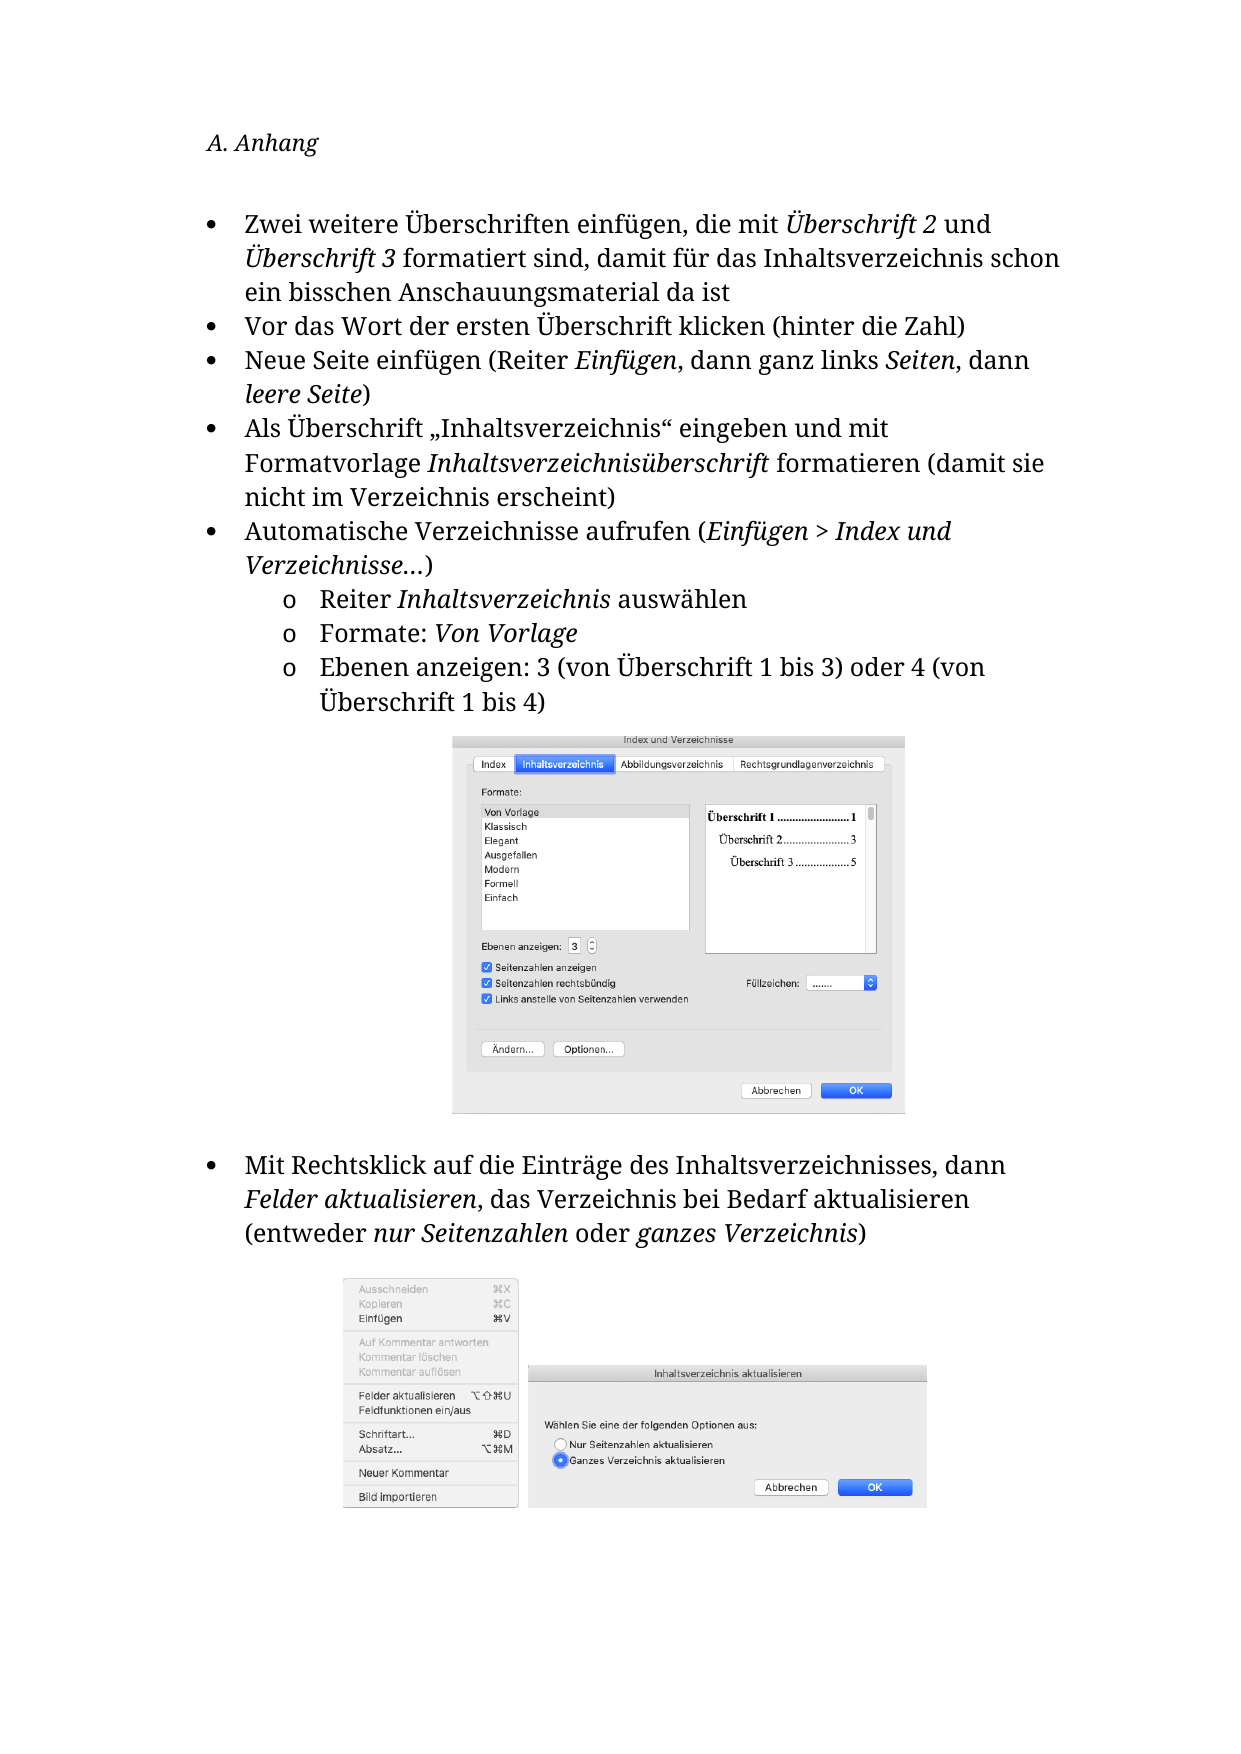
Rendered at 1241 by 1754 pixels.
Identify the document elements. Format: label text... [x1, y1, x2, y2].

list Automatische Verzeichnisse aufrufen (Einfügen > Index und Verzeichnisse…) [207, 513, 1063, 581]
list Zwei weitere Überschriften einfügen, die mit Überschrift 2 und Überschrift 3 formatiert sind, damit für das Inhaltsverzeichnis schon ein bisschen Anschauungsmaterial da ist [207, 207, 1063, 309]
picture [528, 1365, 927, 1508]
list Vor das Wort der ersten Überschrift klicken (hinter die Zahl) [207, 309, 1063, 343]
list Mit Rechtsklick auf die Einträge des Inhaltsverzeichnisses, dann Felder aktualisieren, das Verzeichnis bei Bedarf aktualisieren (entweder nur Seitenzahlen oder ganzes Verzeichnis) [207, 1147, 1063, 1250]
list Ebenen anzeigen: 3 (von Überschrift 1 bis 3) oder 4 (von Überschrift 1 bis 4) [282, 650, 1063, 718]
picture [343, 1278, 519, 1508]
list Als Überschrift „Inhaltsverzeichnis“ eingeben und mit Formatvorlage Inhaltsverzeichnisüberschrift formatieren (damit sie nicht im Verzeichnis erscheint) [207, 411, 1063, 513]
list Formate: Von Vorlage [282, 616, 1063, 650]
picture [452, 736, 905, 1114]
list Reiter Inhaltsverzeichnis auswählen [282, 581, 1063, 616]
list Neue Seite einfügen (Reiter Einfügen, dann ganz links Seiten, dann leere Seite) [207, 343, 1063, 411]
